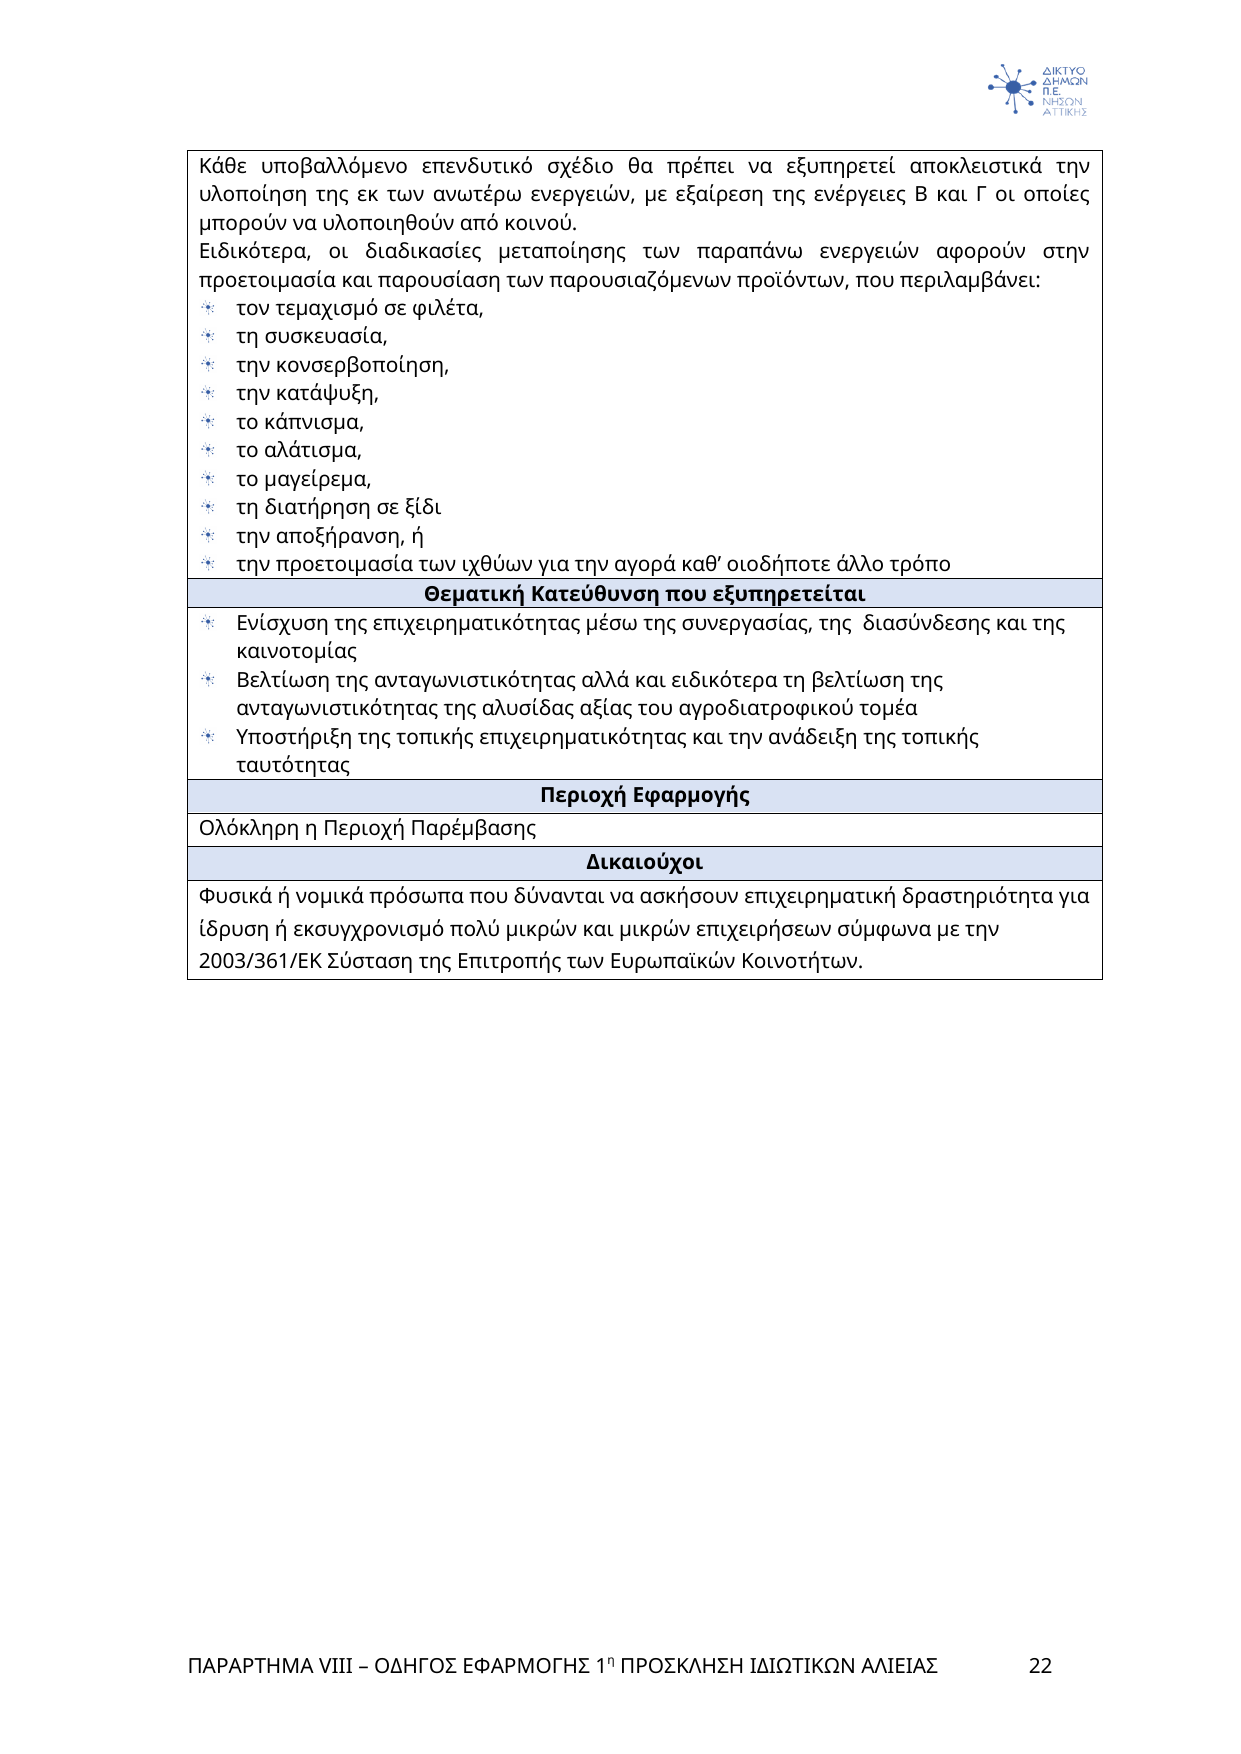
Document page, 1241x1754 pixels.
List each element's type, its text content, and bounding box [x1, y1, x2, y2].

picture [199, 613, 217, 631]
picture [199, 384, 217, 401]
picture [199, 670, 217, 688]
table_cell Περιοχή Εφαρμογής [188, 780, 1102, 812]
picture [199, 727, 217, 745]
picture [199, 526, 217, 544]
picture [199, 299, 217, 316]
picture [199, 554, 217, 572]
picture [199, 412, 217, 430]
picture [199, 355, 217, 373]
table_cell Ενίσχυση της επιχειρηματικότητας μέσω της συνεργασίας, της διασύνδεσης και της καινοτομίας Βελτίωση της ανταγωνιστικότητας αλλά και ειδικότερα τη βελτίωση της ανταγωνιστικότητας της αλυσίδας αξίας του αγροδιατροφικού τομέα Υποστήριξη της τοπικής επιχειρηματικότητας και την ανάδειξη της τοπικής ταυτότητας [188, 608, 1102, 779]
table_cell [188, 151, 1102, 578]
picture [199, 469, 217, 487]
table_cell Δικαιούχοι [188, 847, 1102, 880]
picture [199, 498, 217, 515]
picture [199, 327, 217, 344]
table_cell Φυσικά ή νομικά πρόσωπα που δύνανται να ασκήσουν επιχειρηματική δραστηριότητα για ίδρυση ή εκσυγχρονισμό πολύ μικρών και μικρών επιχειρήσεων σύμφωνα με την 2003/361/ΕΚ Σύσταση της Επιτροπής των Ευρωπαϊκών Κοινοτήτων. [188, 881, 1102, 979]
picture [199, 441, 217, 458]
table_cell Θεματική Κατεύθυνση που εξυπηρετείται [188, 579, 1102, 607]
table_cell Ολόκληρη η Περιοχή Παρέμβασης [188, 814, 1102, 846]
